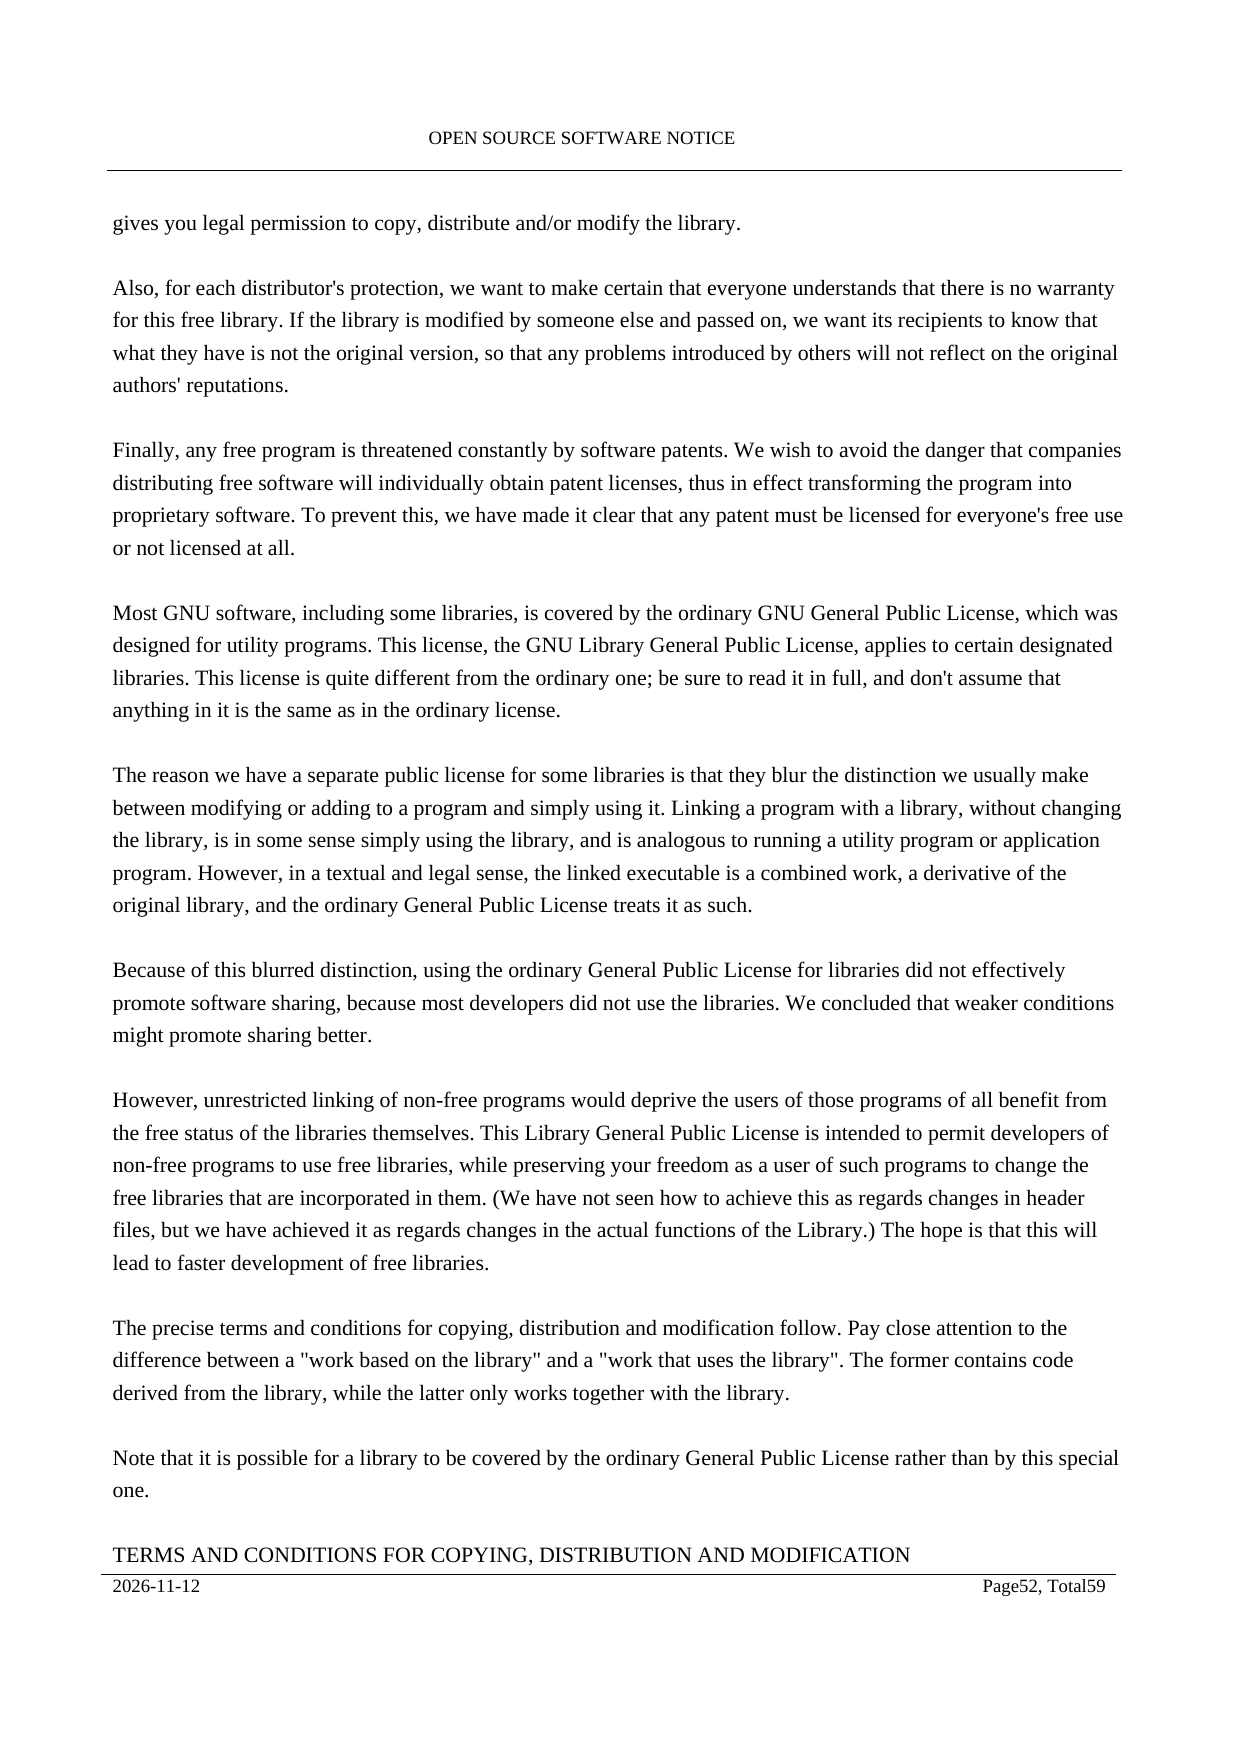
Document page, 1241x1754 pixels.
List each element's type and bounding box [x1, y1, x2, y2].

text [112, 206, 1128, 1571]
